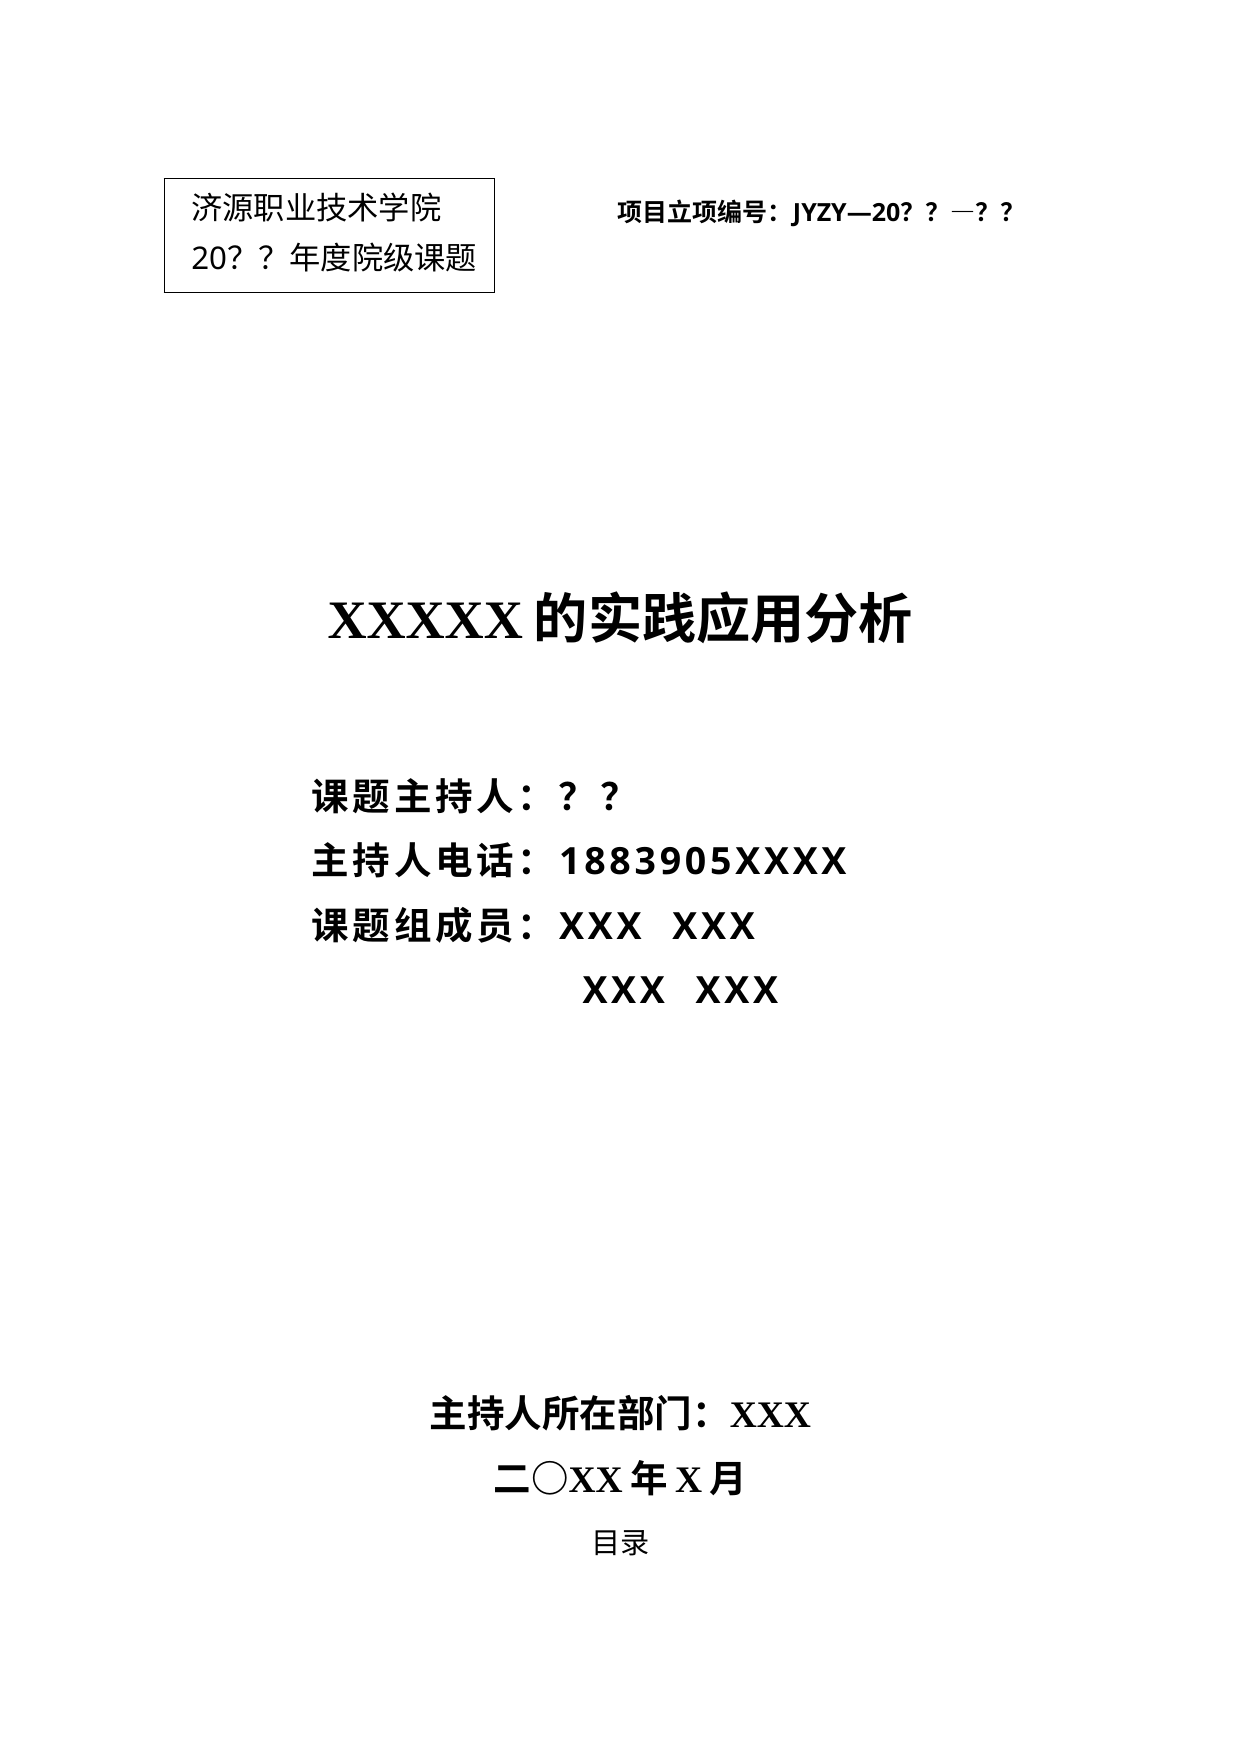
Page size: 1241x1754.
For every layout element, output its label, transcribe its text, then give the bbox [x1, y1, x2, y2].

text XXX XXX [176, 956, 1064, 1021]
text 项目立项编号：JYZY—20？？—？？ [495, 178, 1064, 243]
text 主持人所在部门：XXX [176, 1378, 1064, 1443]
text XXXXX的实践应用分析 [176, 566, 1064, 663]
text 二○XX年X月 [176, 1443, 1064, 1508]
text 主持人电话：1883905XXXX [176, 826, 1064, 891]
text 课题组成员：XXX XXX [176, 891, 1064, 956]
table_header 济源职业技术学院 20？？年度院级课题 [165, 179, 494, 292]
text 课题主持人：？？ [176, 761, 1064, 826]
